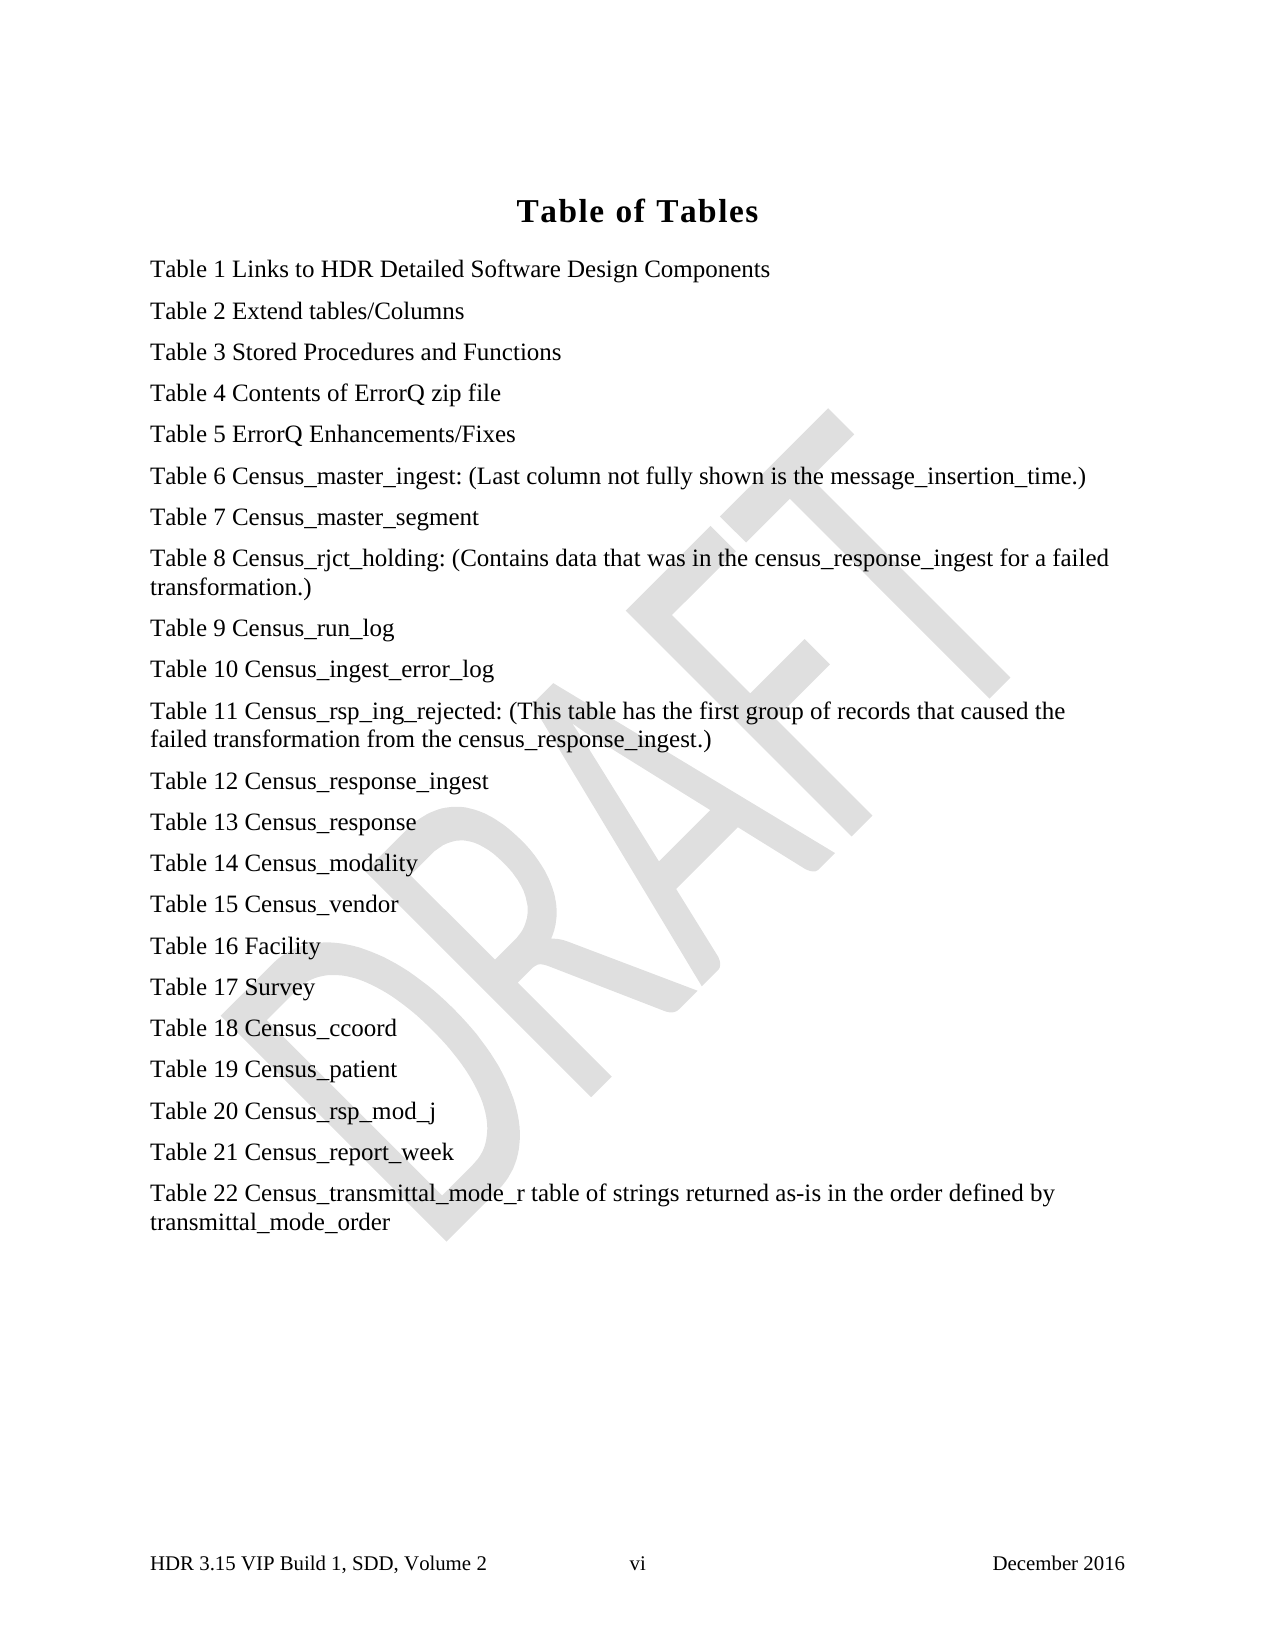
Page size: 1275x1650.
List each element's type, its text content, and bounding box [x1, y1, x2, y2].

text Table 22 Census_transmittal_mode_r table of strings returned as-is in the order defined by transmittal_mode_order 152 [150, 1178, 1125, 1236]
text Table 14 Census_modality 150 [150, 848, 1125, 877]
text Table 20 Census_rsp_mod_j 152 [150, 1096, 1125, 1124]
text Table 2 Extend tables/Columns 126 [150, 296, 1125, 324]
text Table 18 Census_ccoord 151 [150, 1013, 1125, 1042]
text Table 11 Census_rsp_ing_rejected: (This table has the first group of records that caused the failed transformation from the census_response_ingest.) 148 [150, 696, 1125, 753]
text Table 3 Stored Procedures and Functions 133 [150, 337, 1125, 366]
text Table 9 Census_run_log 147 [150, 613, 1125, 642]
text Table 16 Facility 151 [150, 931, 1125, 959]
subtitle Table of Tables [150, 191, 1125, 229]
text Table 8 Census_rjct_holding: (Contains data that was in the census_response_ingest for a failed transformation.) 146 [150, 543, 1125, 601]
text Table 7 Census_master_segment 146 [150, 502, 1125, 531]
text Table 21 Census_report_week 152 [150, 1137, 1125, 1166]
text Table 15 Census_vendor 150 [150, 889, 1125, 918]
text Table 10 Census_ingest_error_log 147 [150, 654, 1125, 683]
text Table 12 Census_response_ingest 148 [150, 766, 1125, 794]
text Table 5 ErrorQ Enhancements/Fixes 141 [150, 419, 1125, 448]
text Table 4 Contents of ErrorQ zip file 140 [150, 378, 1125, 407]
text Table 19 Census_patient 151 [150, 1054, 1125, 1083]
text Table 6 Census_master_ingest: (Last column not fully shown is the message_insertion_time.) 146 [150, 461, 1125, 489]
text Table 17 Survey 151 [150, 972, 1125, 1001]
text Table 1 Links to HDR Detailed Software Design Components 2 [150, 254, 1125, 283]
text Table 13 Census_response 149 [150, 807, 1125, 836]
